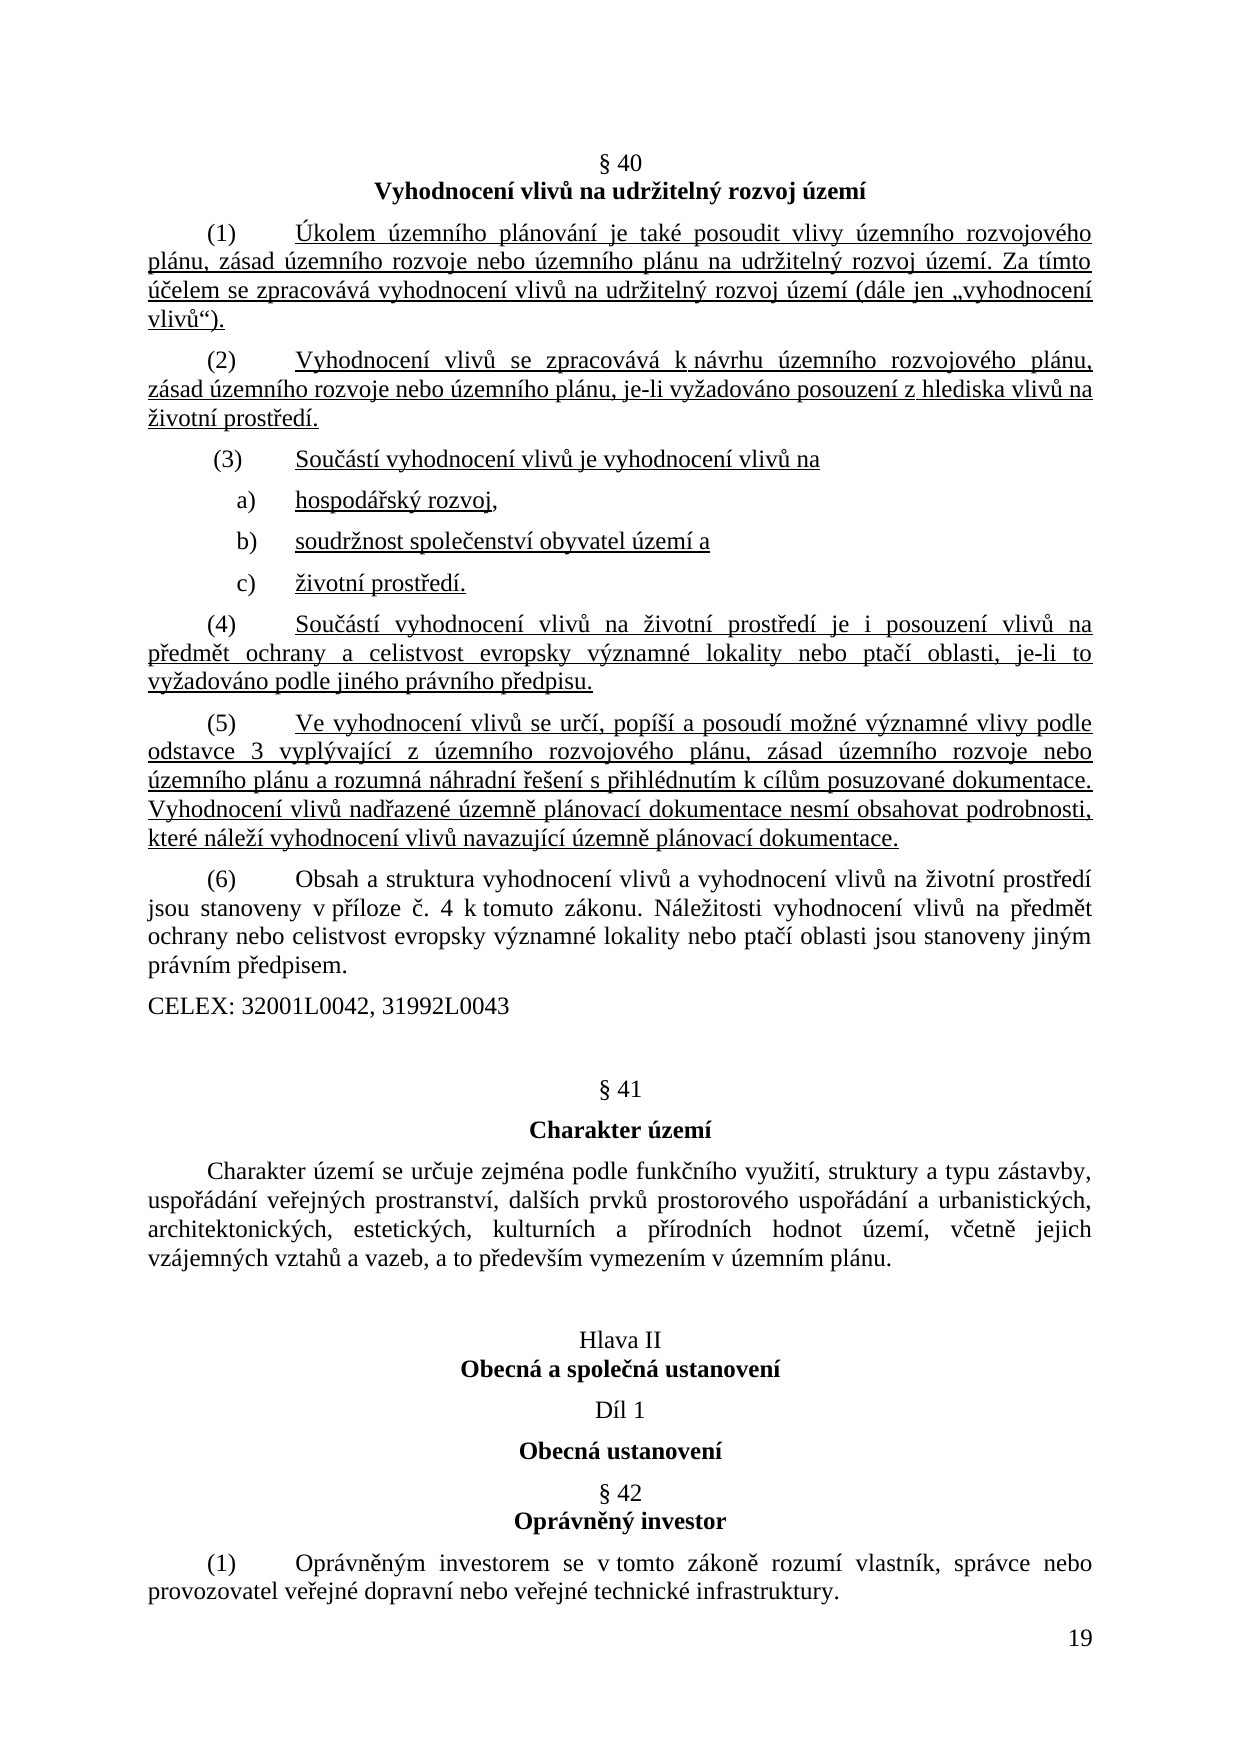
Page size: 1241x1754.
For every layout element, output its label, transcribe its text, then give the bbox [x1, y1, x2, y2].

text § 41 [148, 1074, 1093, 1103]
text Díl 1 [148, 1395, 1093, 1424]
text Hlava II Obecná a společná ustanovení [148, 1325, 1093, 1383]
text (5) Ve vyhodnocení vlivů se určí, popíší a posoudí možné významné vlivy podle odstavce 3 vyplývající z územního rozvojového plánu, zásad územního rozvoje nebo územního plánu a rozumná náhradní řešení s přihlédnutím k cílům posuzované dokumentace. Vyhodnocení vlivů nadřazené územně plánovací dokumentace nesmí obsahovat podrobnosti, které náleží vyhodnocení vlivů navazující územně plánovací dokumentace. [148, 792, 1093, 819]
text (1) Úkolem územního plánování je také posoudit vlivy územního rozvojového plánu, zásad územního rozvoje nebo územního plánu na udržitelný rozvoj území. Za tímto účelem se zpracovává vyhodnocení vlivů na udržitelný rozvoj území (dále jen „vyhodnocení vlivů“). [148, 218, 1093, 300]
text (1) Úkolem územního plánování je také posoudit vlivy územního rozvojového plánu, zásad územního rozvoje nebo územního plánu na udržitelný rozvoj území. Za tímto účelem se zpracovává vyhodnocení vlivů na udržitelný rozvoj území (dále jen „vyhodnocení vlivů“). [148, 302, 1093, 333]
text (2) Vyhodnocení vlivů se zpracovává k návrhu územního rozvojového plánu, zásad územního rozvoje nebo územního plánu, je-li vyžadováno posouzení z hlediska vlivů na životní prostředí. [148, 345, 1093, 399]
text c) životní prostředí. [148, 568, 1093, 596]
text b) soudržnost společenství obyvatel území a [148, 526, 1093, 555]
text (2) Vyhodnocení vlivů se zpracovává k návrhu územního rozvojového plánu, zásad územního rozvoje nebo územního plánu, je-li vyžadováno posouzení z hlediska vlivů na životní prostředí. [148, 400, 1093, 431]
text Charakter území [148, 1115, 1093, 1144]
text Charakter území se určuje zejména podle funkčního využití, struktury a typu zástavby, uspořádání veřejných prostranství, dalších prvků prostorového uspořádání a urbanistických, architektonických, estetických, kulturních a přírodních hodnot území, včetně jejich vzájemných vztahů a vazeb, a to především vymezením v územním plánu. [148, 1156, 1093, 1271]
text Obecná ustanovení [148, 1436, 1093, 1465]
text a) hospodářský rozvoj, [148, 485, 1093, 514]
text (4) Součástí vyhodnocení vlivů na životní prostředí je i posouzení vlivů na předmět ochrany a celistvost evropsky významné lokality nebo ptačí oblasti, je-li to vyžadováno podle jiného právního předpisu. [148, 609, 1093, 663]
text (3) Součástí vyhodnocení vlivů je vyhodnocení vlivů na [148, 444, 1093, 473]
text (5) Ve vyhodnocení vlivů se určí, popíší a posoudí možné významné vlivy podle odstavce 3 vyplývající z územního rozvojového plánu, zásad územního rozvoje nebo územního plánu a rozumná náhradní řešení s přihlédnutím k cílům posuzované dokumentace. Vyhodnocení vlivů nadřazené územně plánovací dokumentace nesmí obsahovat podrobnosti, které náleží vyhodnocení vlivů navazující územně plánovací dokumentace. [148, 763, 1093, 790]
text § 40 Vyhodnocení vlivů na udržitelný rozvoj území [148, 148, 1093, 205]
text (5) Ve vyhodnocení vlivů se určí, popíší a posoudí možné významné vlivy podle odstavce 3 vyplývající z územního rozvojového plánu, zásad územního rozvoje nebo územního plánu a rozumná náhradní řešení s přihlédnutím k cílům posuzované dokumentace. Vyhodnocení vlivů nadřazené územně plánovací dokumentace nesmí obsahovat podrobnosti, které náleží vyhodnocení vlivů navazující územně plánovací dokumentace. [148, 708, 1093, 761]
text (5) Ve vyhodnocení vlivů se určí, popíší a posoudí možné významné vlivy podle odstavce 3 vyplývající z územního rozvojového plánu, zásad územního rozvoje nebo územního plánu a rozumná náhradní řešení s přihlédnutím k cílům posuzované dokumentace. Vyhodnocení vlivů nadřazené územně plánovací dokumentace nesmí obsahovat podrobnosti, které náleží vyhodnocení vlivů navazující územně plánovací dokumentace. [148, 820, 1093, 851]
text (4) Součástí vyhodnocení vlivů na životní prostředí je i posouzení vlivů na předmět ochrany a celistvost evropsky významné lokality nebo ptačí oblasti, je-li to vyžadováno podle jiného právního předpisu. [148, 664, 1093, 695]
text § 42 Oprávněný investor [148, 1478, 1093, 1535]
text CELEX: 32001L0042, 31992L0043 [148, 991, 1093, 1020]
text (6) Obsah a struktura vyhodnocení vlivů a vyhodnocení vlivů na životní prostředí jsou stanoveny v příloze č. 4 k tomuto zákonu. Náležitosti vyhodnocení vlivů na předmět ochrany nebo celistvost evropsky významné lokality nebo ptačí oblasti jsou stanoveny jiným právním předpisem. [148, 864, 1093, 979]
text (1) Oprávněným investorem se v tomto zákoně rozumí vlastník, správce nebo provozovatel veřejné dopravní nebo veřejné technické infrastruktury. [148, 1548, 1093, 1605]
